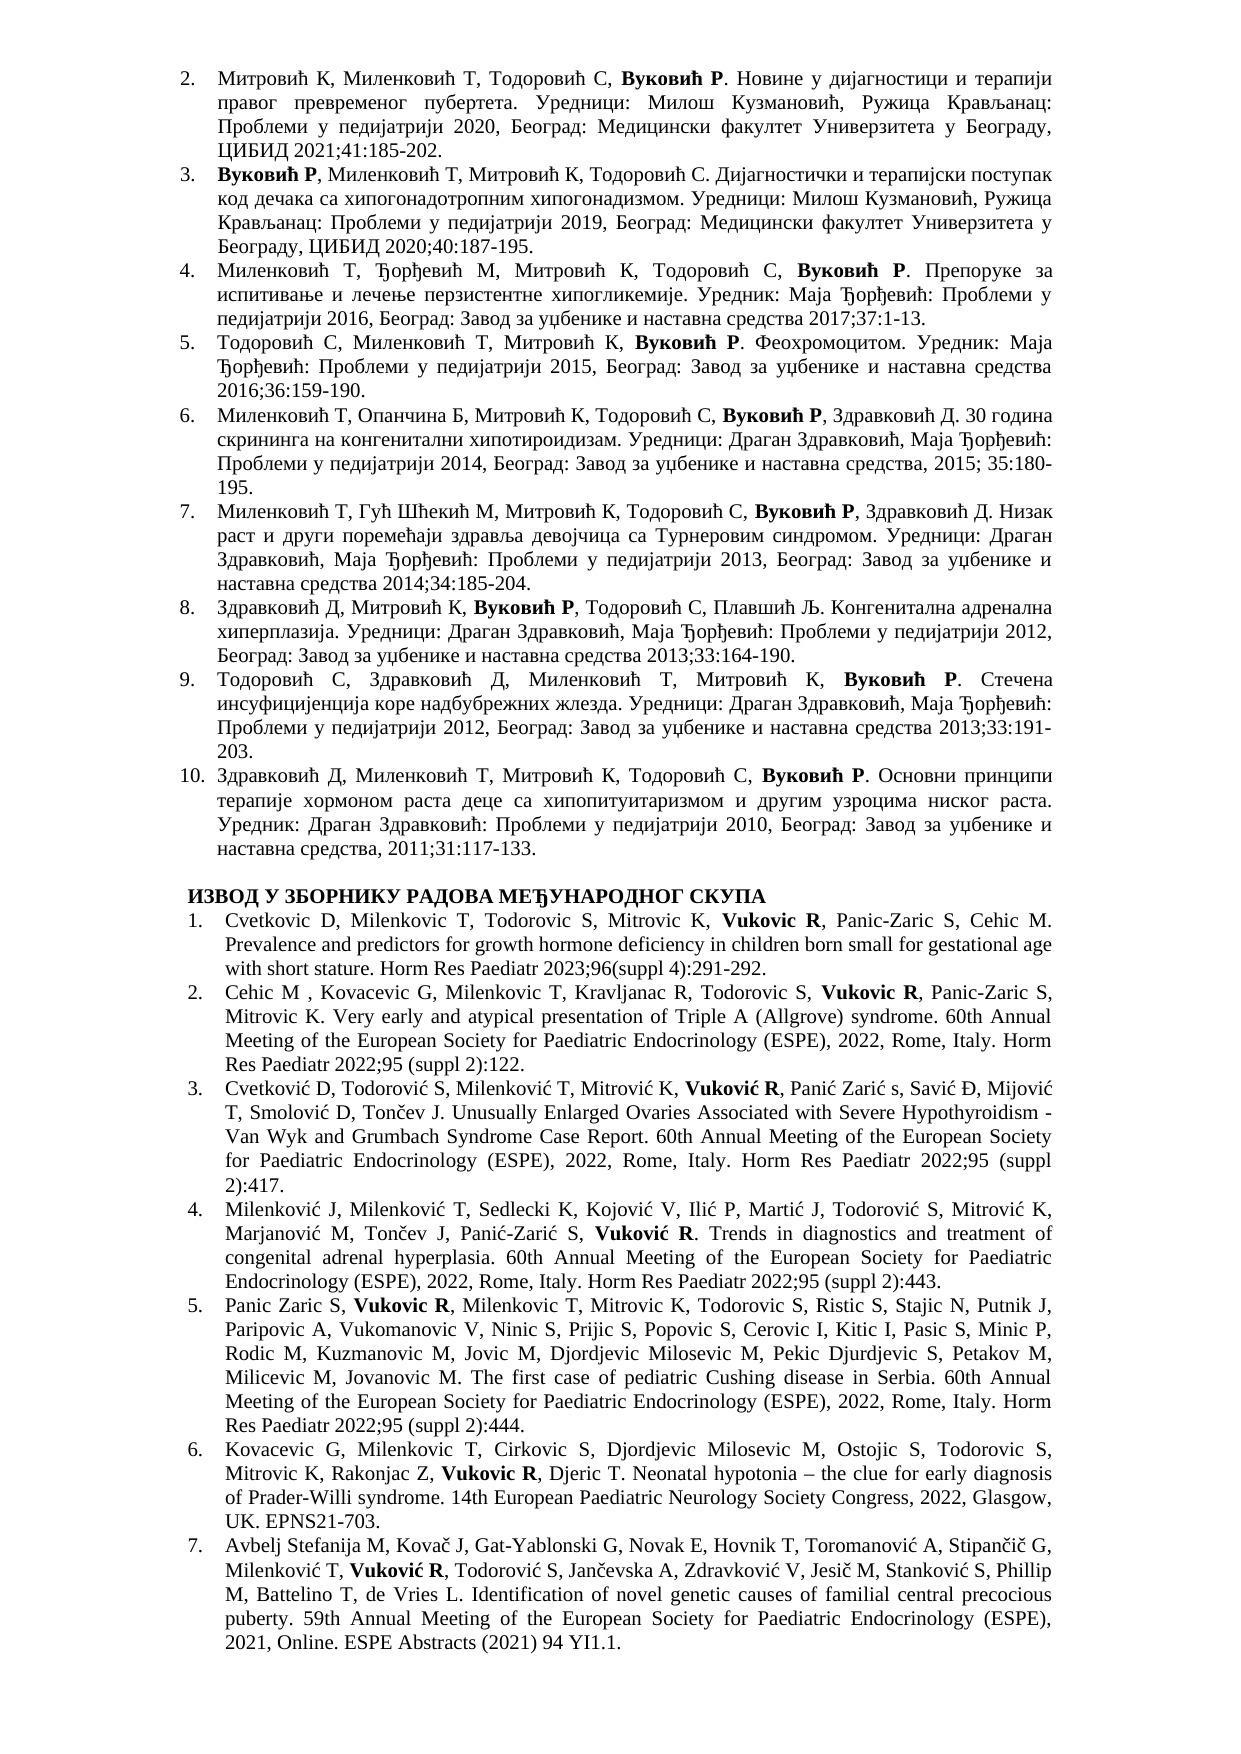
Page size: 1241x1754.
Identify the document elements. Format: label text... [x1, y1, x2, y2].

list Тодоровић С, Миленковић Т, Митровић К, Вуковић Р. Феохромоцитом. Уредник: Маја Ђорђевић: Проблеми у педијатрији 2015, Београд: Завод за уџбенике и наставна средства 2016;36:159-190. [179, 330, 1053, 402]
list Миленковић Т, Гућ Шћекић М, Митровић К, Тодоровић С, Вуковић Р, Здравковић Д. Низак раст и други поремећаји здравља девојчица са Турнеровим синдромом. Уредници: Драган Здравковић, Маја Ђорђевић: Проблеми у педијатрији 2013, Београд: Завод за уџбенике и наставна средства 2014;34:185-204. [179, 499, 1053, 595]
list Cvetkovic D, Milenkovic T, Todorovic S, Mitrovic K, Vukovic R, Panic-Zaric S, Cehic M. Prevalence and predictors for growth hormone deficiency in children born small for gestational age with short stature. Horm Res Paediatr 2023;96(suppl 4):291-292. [187, 908, 1053, 980]
list Миленковић Т, Ђорђевић М, Митровић К, Тодоровић С, Вуковић Р. Препоруке за испитивање и лечење перзистентне хипогликемије. Уредник: Маја Ђорђевић: Проблеми у педијатрији 2016, Београд: Завод за уџбенике и наставна средства 2017;37:1-13. [179, 258, 1053, 330]
list Cehic M , Kovacevic G, Milenkovic T, Kravljanac R, Todorovic S, Vukovic R, Panic-Zaric S, Mitrovic K. Very early and atypical presentation of Triple A (Allgrove) syndrome. 60th Annual Meeting of the European Society for Paediatric Endocrinology (ESPE), 2022, Rome, Italy. Horm Res Paediatr 2022;95 (suppl 2):122. [187, 980, 1053, 1076]
list Миленковић Т, Опанчина Б, Митровић К, Тодоровић С, Вуковић Р, Здравковић Д. 30 година скрининга на конгенитални хипотироидизам. Уредници: Драган Здравковић, Маја Ђорђевић: Проблеми у педијатрији 2014, Београд: Завод за уџбенике и наставна средства, 2015; 35:180-195. [179, 402, 1053, 499]
list Вуковић Р, Миленковић Т, Митровић К, Тодоровић С. Дијагностички и терапијски поступак код дечака са хипогонадотропним хипогонадизмом. Уредници: Милош Кузмановић, Ружица Крављанац: Проблеми у педијатрији 2019, Београд: Медицински факултет Универзитета у Београду, ЦИБИД 2020;40:187-195. [180, 162, 1053, 258]
list Митровић К, Миленковић Т, Тодоровић С, Вуковић Р. Новине у дијагностици и терапији правог превременог пубертета. Уредници: Милош Кузмановић, Ружица Крављанац: Проблеми у педијатрији 2020, Београд: Медицински факултет Универзитета у Београду, ЦИБИД 2021;41:185-202. [180, 66, 1053, 162]
list Panic Zaric S, Vukovic R, Milenkovic T, Mitrovic K, Todorovic S, Ristic S, Stajic N, Putnik J, Paripovic A, Vukomanovic V, Ninic S, Prijic S, Popovic S, Cerovic I, Kitic I, Pasic S, Minic P, Rodic M, Kuzmanovic M, Jovic M, Djordjevic Milosevic M, Pekic Djurdjevic S, Petakov M, Milicevic M, Jovanovic M. The first case of pediatric Cushing disease in Serbia. 60th Annual Meeting of the European Society for Paediatric Endocrinology (ESPE), 2022, Rome, Italy. Horm Res Paediatr 2022;95 (suppl 2):444. [187, 1293, 1053, 1437]
list Kovacevic G, Milenkovic T, Cirkovic S, Djordjevic Milosevic M, Ostojic S, Todorovic S, Mitrovic K, Rakonjac Z, Vukovic R, Djeric T. Neonatal hypotonia – the clue for early diagnosis of Prader-Willi syndrome. 14th European Paediatric Neurology Society Congress, 2022, Glasgow, UK. EPNS21-703. [187, 1437, 1053, 1533]
list Cvetković D, Todorović S, Milenković T, Mitrović K, Vuković R, Panić Zarić s, Savić Đ, Mijović T, Smolović D, Tončev J. Unusually Enlarged Ovaries Associated with Severe Hypothyroidism - Van Wyk and Grumbach Syndrome Case Report. 60th Annual Meeting of the European Society for Paediatric Endocrinology (ESPE), 2022, Rome, Italy. Horm Res Paediatr 2022;95 (suppl 2):417. [187, 1076, 1053, 1197]
list Здравковић Д, Митровић К, Вуковић Р, Тодоровић С, Плавшић Љ. Конгенитална адренална хиперплазија. Уредници: Драган Здравковић, Маја Ђорђевић: Проблеми у педијатрији 2012, Београд: Завод за уџбенике и наставна средства 2013;33:164-190. [179, 595, 1053, 667]
list Тодоровић С, Здравковић Д, Миленковић Т, Митровић К, Вуковић Р. Стечена инсуфицијенција коре надбубрежних жлезда. Уредници: Драган Здравковић, Маја Ђорђевић: Проблеми у педијатрији 2012, Београд: Завод за уџбенике и наставна средства 2013;33:191-203. [179, 667, 1053, 763]
list Avbelj Stefanija M, Kovač J, Gat-Yablonski G, Novak E, Hovnik T, Toromanović A, Stipančič G, Milenković T, Vuković R, Todorović S, Jančevska A, Zdravković V, Jesič M, Stanković S, Phillip M, Battelino T, de Vries L. Identification of novel genetic causes of familial central precocious puberty. 59th Annual Meeting of the European Society for Paediatric Endocrinology (ESPE), 2021, Online. ESPE Abstracts (2021) 94 YI1.1. [187, 1533, 1053, 1654]
list Milenković J, Milenković T, Sedlecki K, Kojović V, Ilić P, Martić J, Todorović S, Mitrović K, Marjanović M, Tončev J, Panić-Zarić S, Vuković R. Trends in diagnostics and treatment of congenital adrenal hyperplasia. 60th Annual Meeting of the European Society for Paediatric Endocrinology (ESPE), 2022, Rome, Italy. Horm Res Paediatr 2022;95 (suppl 2):443. [187, 1197, 1053, 1293]
text ИЗВОД У ЗБОРНИКУ РАДОВА МЕЂУНАРОДНОГ СКУПА [187, 884, 1053, 908]
list Здравковић Д, Миленковић Т, Митровић К, Тодоровић С, Вуковић Р. Основни принципи терапије хормоном раста деце са хипопитуитаризмом и другим узроцима ниског раста. Уредник: Драган Здравковић: Проблеми у педијатрији 2010, Београд: Завод за уџбенике и наставна средства, 2011;31:117-133. [179, 763, 1053, 860]
